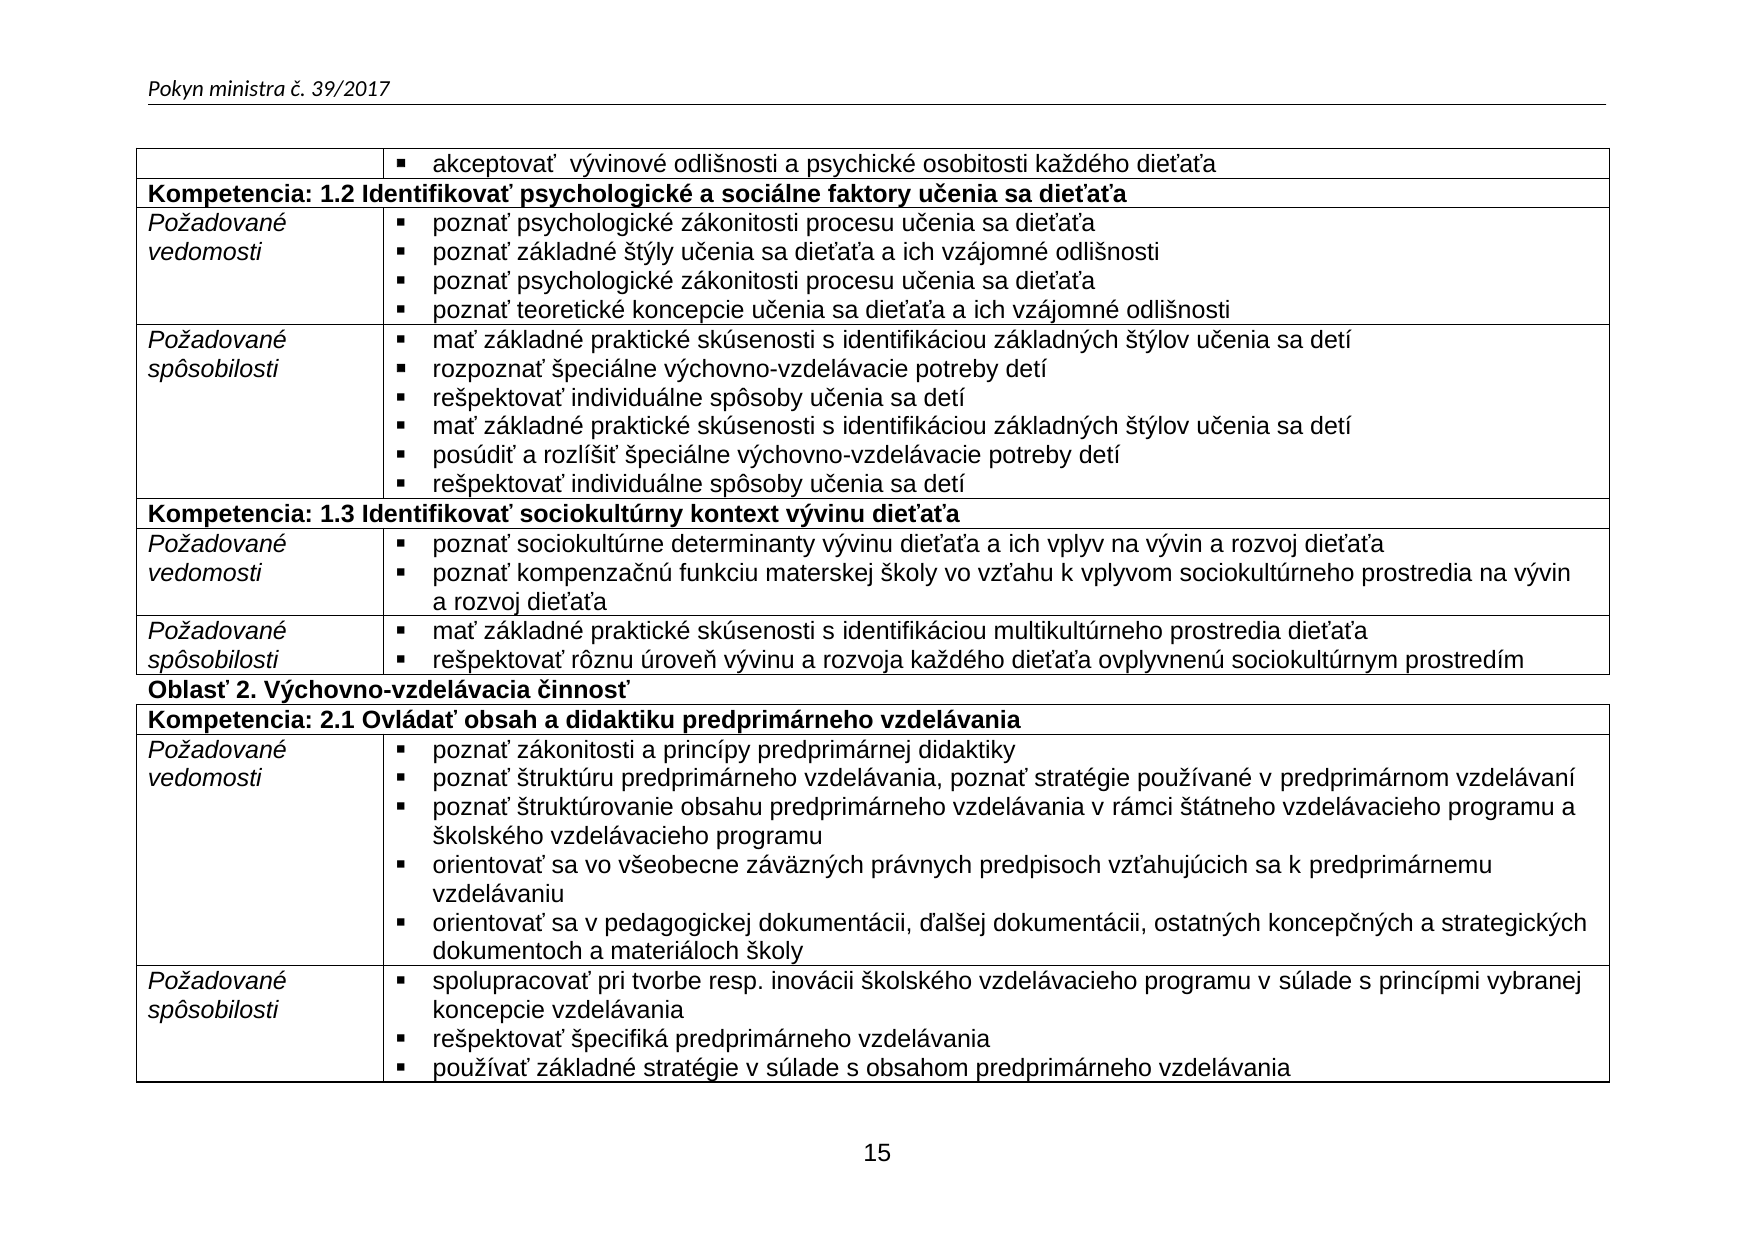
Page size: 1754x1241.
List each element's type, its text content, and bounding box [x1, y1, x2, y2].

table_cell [137, 966, 383, 1081]
table_header Kompetencia: 2.1 Ovládať obsah a didaktiku predprimárneho vzdelávania [137, 705, 1609, 733]
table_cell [384, 966, 1609, 1081]
table_cell Požadované vedomosti [137, 208, 383, 324]
table_cell Kompetencia: 1.3 Identifikovať sociokultúrny kontext vývinu dieťaťa [137, 499, 1609, 528]
table_cell Požadované vedomosti [137, 735, 383, 965]
table_cell mať základné praktické skúsenosti s identifikáciou multikultúrneho prostredia dieťaťa rešpektovať rôznu úroveň vývinu a rozvoja každého dieťaťa ovplyvnenú sociokultúrnym prostredím [384, 616, 1609, 674]
table_cell poznať zákonitosti a princípy predprimárnej didaktiky poznať štruktúru predprimárneho vzdelávania, poznať stratégie používané v predprimárnom vzdelávaní poznať štruktúrovanie obsahu predprimárneho vzdelávania v rámci štátneho vzdelávacieho programu a školského vzdelávacieho programu orientovať sa vo všeobecne záväzných právnych predpisoch vzťahujúcich sa k predprimárnemu vzdelávaniu orientovať sa v pedagogickej dokumentácii, ďalšej dokumentácii, ostatných koncepčných a strategických dokumentoch a materiáloch školy [384, 735, 1609, 965]
table_cell Požadované spôsobilosti [137, 616, 383, 674]
table_cell Požadované spôsobilosti [137, 325, 383, 498]
table_cell Požadované vedomosti [137, 529, 383, 615]
table_cell Kompetencia: 1.2 Identifikovať psychologické a sociálne faktory učenia sa dieťaťa [137, 179, 1609, 207]
table_cell poznať psychologické zákonitosti procesu učenia sa dieťaťa poznať základné štýly učenia sa dieťaťa a ich vzájomné odlišnosti poznať psychologické zákonitosti procesu učenia sa dieťaťa poznať teoretické koncepcie učenia sa dieťaťa a ich vzájomné odlišnosti [384, 208, 1609, 324]
table_cell mať základné praktické skúsenosti s identifikáciou základných štýlov učenia sa detí rozpoznať špeciálne výchovno-vzdelávacie potreby detí rešpektovať individuálne spôsoby učenia sa detí mať základné praktické skúsenosti s identifikáciou základných štýlov učenia sa detí posúdiť a rozlíšiť špeciálne výchovno-vzdelávacie potreby detí rešpektovať individuálne spôsoby učenia sa detí [384, 325, 1609, 498]
table_cell poznať sociokultúrne determinanty vývinu dieťaťa a ich vplyv na vývin a rozvoj dieťaťa poznať kompenzačnú funkciu materskej školy vo vzťahu k vplyvom sociokultúrneho prostredia na vývin a rozvoj dieťaťa [384, 529, 1609, 615]
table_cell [384, 149, 1609, 177]
text Oblasť 2. Výchovno-vzdelávacia činnosť [148, 675, 1606, 704]
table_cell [137, 149, 383, 177]
